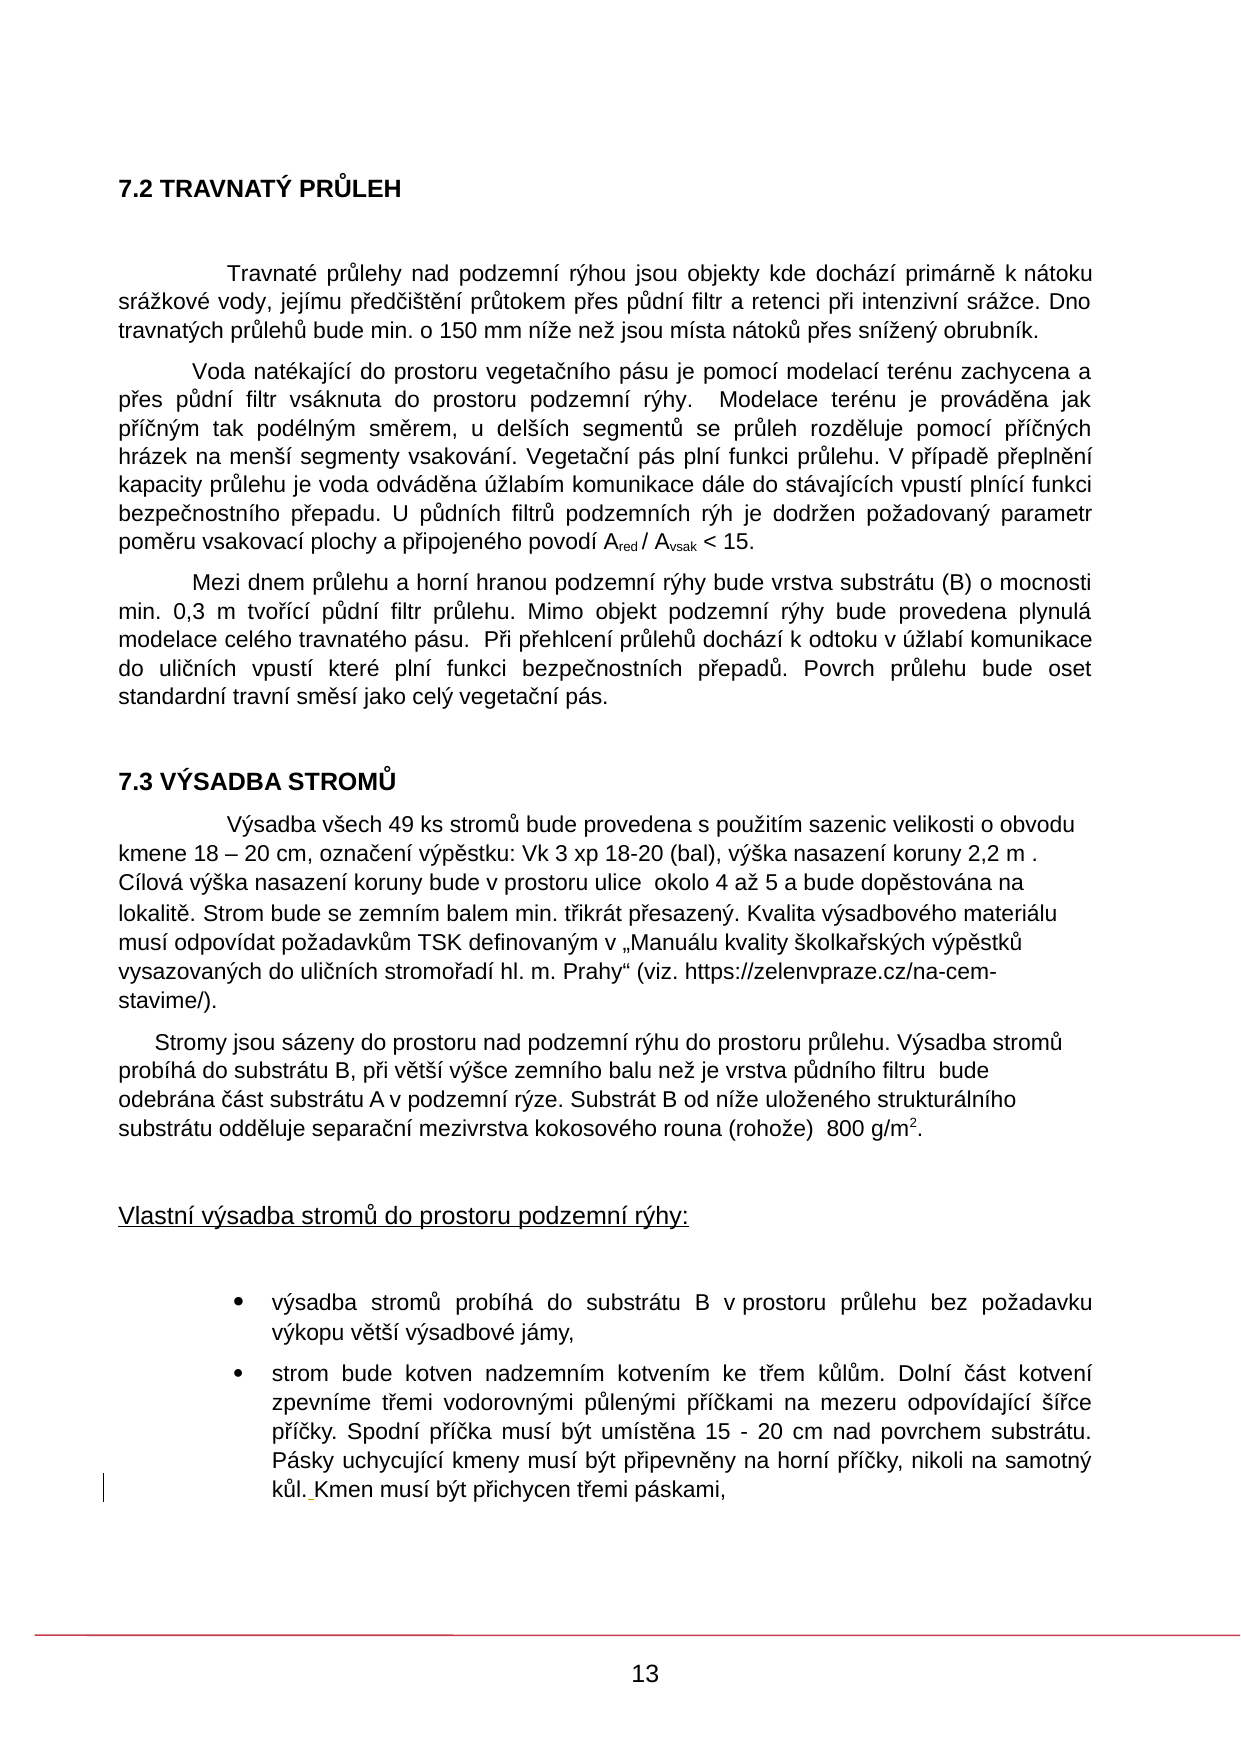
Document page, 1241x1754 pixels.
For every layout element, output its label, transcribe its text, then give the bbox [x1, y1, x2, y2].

subtitle 7.3 Výsadba Stromů [118, 767, 1092, 795]
text Mezi dnem průlehu a horní hranou podzemní rýhy bude vrstva substrátu (B) o mocnosti min. 0,3 m tvořící půdní filtr průlehu. Mimo objekt podzemní rýhy bude provedena plynulá modelace celého travnatého pásu. Při přehlcení průlehů dochází k odtoku v úžlabí komunikace do uličních vpustí které plní funkci bezpečnostních přepadů. Povrch průlehu bude oset standardní travní směsí jako celý vegetační pás. [118, 569, 1092, 709]
text Stromy jsou sázeny do prostoru nad podzemní rýhu do prostoru průlehu. Výsadba stromů probíhá do substrátu B, při větší výšce zemního balu než je vrstva půdního filtru bude odebrána část substrátu A v podzemní rýze. Substrát B od níže uloženého strukturálního substrátu odděluje separační mezivrstva kokosového rouna (rohože) 800 g/m2. [118, 1028, 1092, 1142]
list strom bude kotven nadzemním kotvením ke třem kůlům. Dolní část kotvení zpevníme třemi vodorovnými půlenými příčkami na mezeru odpovídající šířce příčky. Spodní příčka musí být umístěna 15 - 20 cm nad povrchem substrátu. Pásky uchycující kmeny musí být připevněny na horní příčky, nikoli na samotný kůl.Kmen musí být přichycen třemi páskami, [234, 1360, 1092, 1502]
list výsadba stromů probíhá do substrátu B v prostoru průlehu bez požadavku výkopu větší výsadbové jámy, [234, 1289, 1092, 1345]
text Voda natékající do prostoru vegetačního pásu je pomocí modelací terénu zachycena a přes půdní filtr vsáknuta do prostoru podzemní rýhy. Modelace terénu je prováděna jak příčným tak podélným směrem, u delších segmentů se průleh rozděluje pomocí příčných hrázek na menší segmenty vsakování. Vegetační pás plní funkci průlehu. V případě přeplnění kapacity průlehu je voda odváděna úžlabím komunikace dále do stávajících vpustí plnící funkci bezpečnostního přepadu. U půdních filtrů podzemních rýh je dodržen požadovaný parametr poměru vsakovací plochy a připojeného povodí Ared / Avsak < 15. [118, 358, 1092, 555]
text Travnaté průlehy nad podzemní rýhou jsou objekty kde dochází primárně k nátoku srážkové vody, jejímu předčištění průtokem přes půdní filtr a retenci při intenzivní srážce. Dno travnatých průlehů bude min. o 150 mm níže než jsou místa nátoků přes snížený obrubník. [118, 260, 1092, 343]
text 7.2 Travnatý průleh [118, 174, 1092, 203]
text Vlastní výsadba stromů do prostoru podzemní rýhy: [118, 1201, 1092, 1230]
text Výsadba všech 49 ks stromů bude provedena s použitím sazenic velikosti o obvodu kmene 18 – 20 cm, označení výpěstku: Vk 3 xp 18-20 (bal), výška nasazení koruny 2,2 m . Cílová výška nasazení koruny bude v prostoru ulice okolo 4 až 5 a bude dopěstována na lokalitě. Strom bude se zemním balem min. třikrát přesazený. Kvalita výsadbového materiálu musí odpovídat požadavkům TSK definovaným v „Manuálu kvality školkařských výpěstků vysazovaných do uličních stromořadí hl. m. Prahy“ (viz. https://zelenvpraze.cz/na-cem-stavime/). [118, 811, 1092, 1013]
